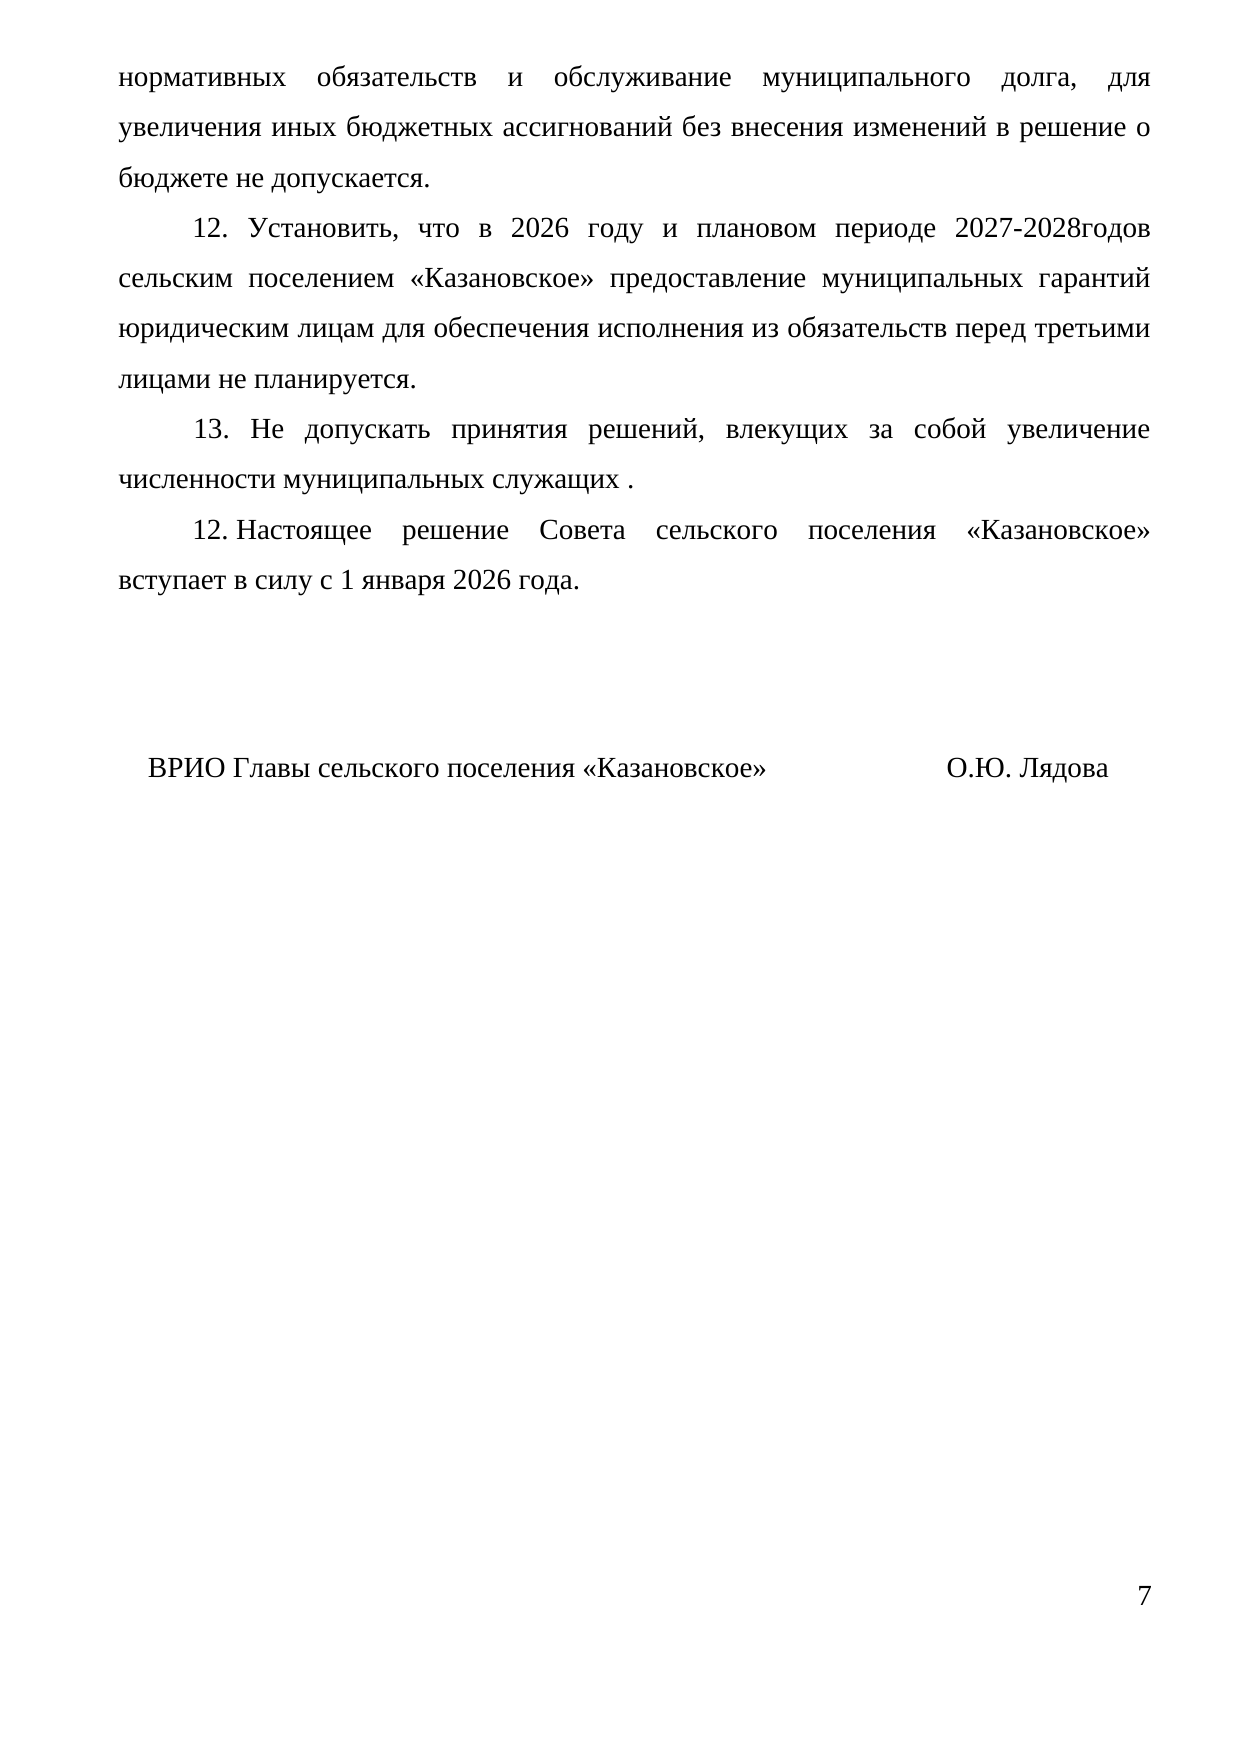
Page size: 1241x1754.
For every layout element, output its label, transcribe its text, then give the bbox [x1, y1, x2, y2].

text 13. Не допускать принятия решений, влекущих за собой увеличение численности муниципальных служащих . [118, 411, 1152, 495]
text 12. Настоящее решение Совета сельского поселения «Казановское» вступает в силу с 1 января 2026 года. [118, 512, 1152, 596]
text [118, 59, 1152, 193]
text ВРИО Главы сельского поселения «Казановское» О.Ю. Лядова [148, 751, 1152, 784]
text 12. Установить, что в 2026 году и плановом периоде 2027-2028годов сельским поселением «Казановское» предоставление муниципальных гарантий юридическим лицам для обеспечения исполнения из обязательств перед третьими лицами не планируется. [118, 210, 1152, 394]
